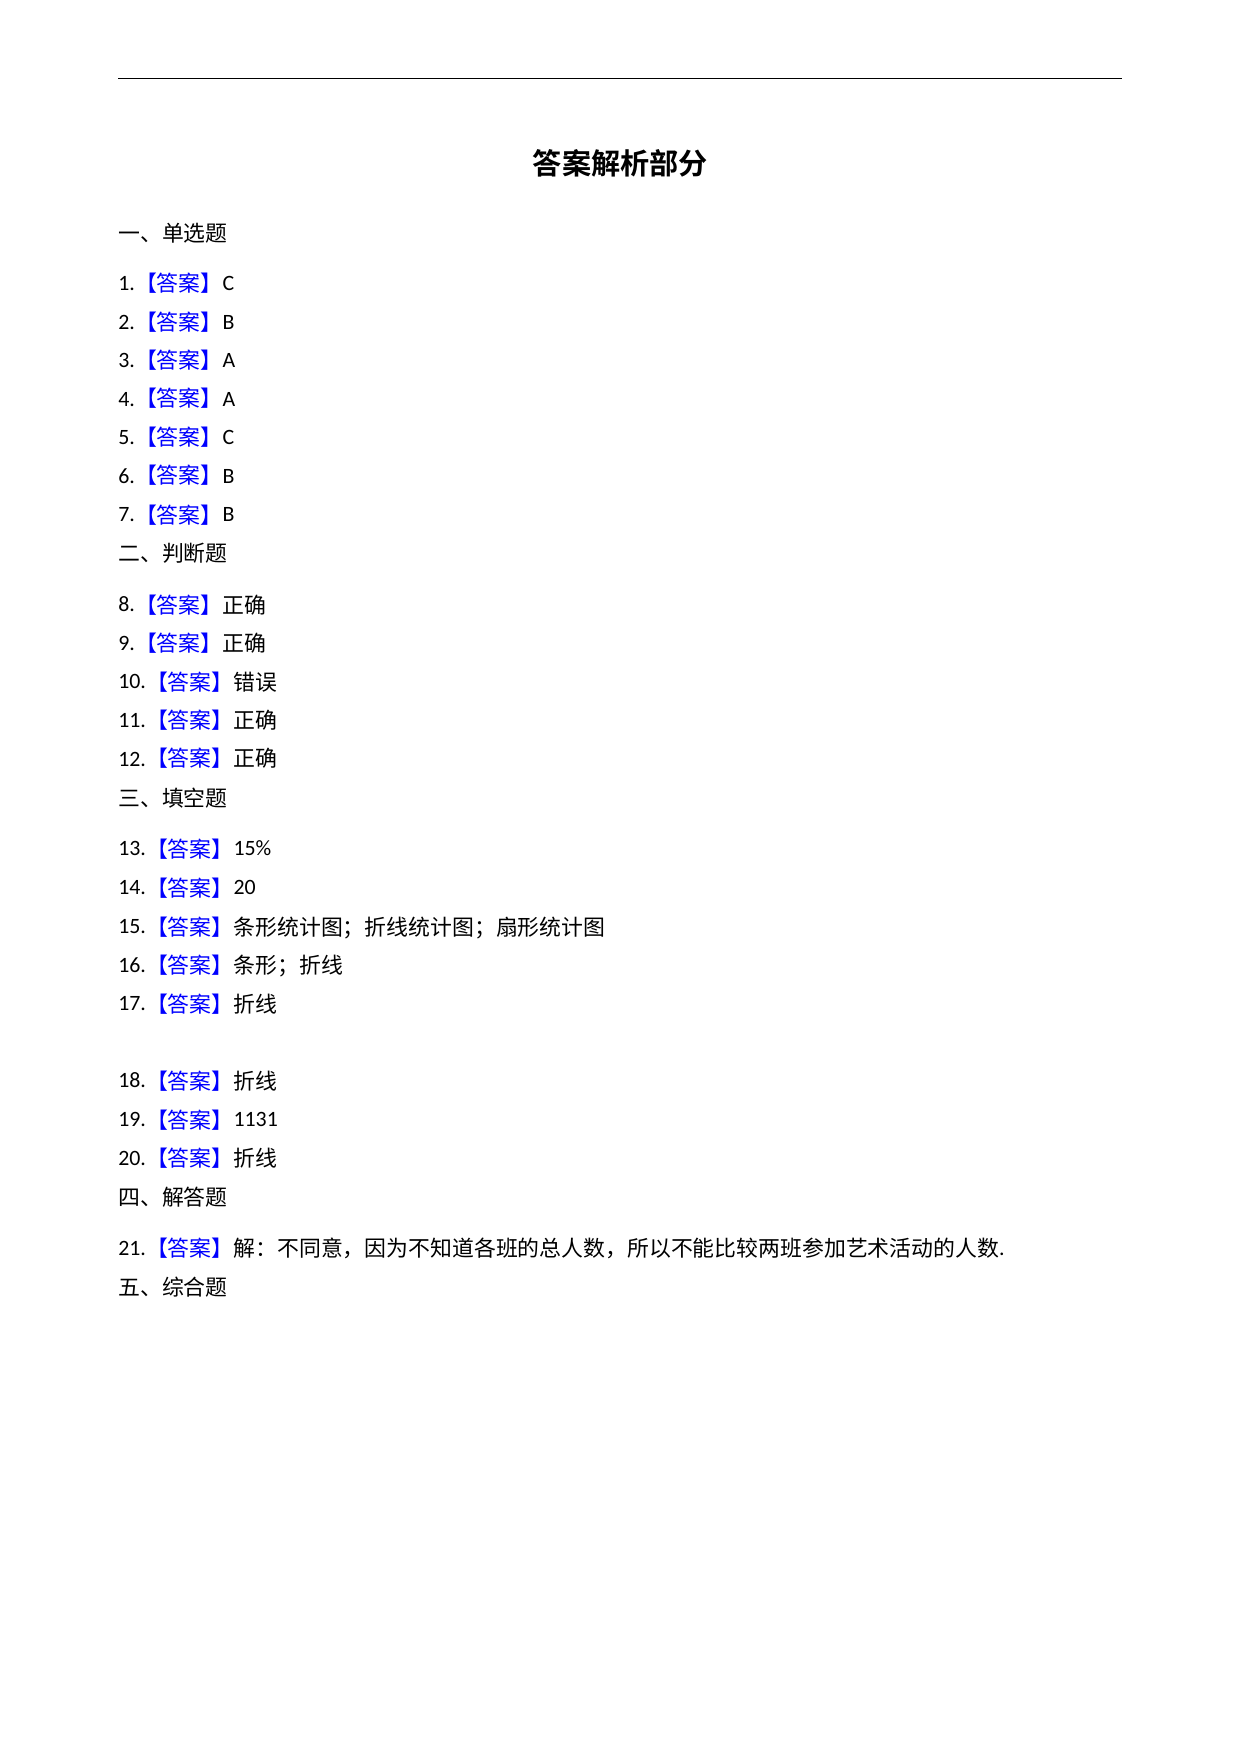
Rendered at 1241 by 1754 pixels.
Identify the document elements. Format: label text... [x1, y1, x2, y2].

text 19.【答案】1131 [118, 1102, 1122, 1135]
text 4.【答案】A [118, 382, 1122, 414]
text 8.【答案】正确 [118, 587, 1122, 620]
text 18.【答案】折线 [118, 1063, 1122, 1096]
text 20.【答案】折线 [118, 1141, 1122, 1173]
text 1.【答案】C [118, 267, 1122, 299]
text 二、判断题 [118, 536, 1122, 568]
text 10.【答案】错误 [118, 665, 1122, 697]
text 五、综合题 [118, 1270, 1122, 1302]
text 16.【答案】条形；折线 [118, 948, 1122, 980]
text 答案解析部分 [118, 129, 1122, 194]
text 21.【答案】解：不同意，因为不知道各班的总人数，所以不能比较两班参加艺术活动的人数. [118, 1231, 1122, 1263]
text 2.【答案】B [118, 305, 1122, 338]
text 17.【答案】折线 [118, 987, 1122, 1058]
text 7.【答案】B [118, 497, 1122, 530]
text 11.【答案】正确 [118, 703, 1122, 736]
text 15.【答案】条形统计图；折线统计图；扇形统计图 [118, 909, 1122, 942]
text 13.【答案】15% [118, 832, 1122, 864]
text 一、单选题 [118, 215, 1122, 248]
text 四、解答题 [118, 1180, 1122, 1212]
text 9.【答案】正确 [118, 626, 1122, 658]
text 12.【答案】正确 [118, 742, 1122, 774]
text 6.【答案】B [118, 459, 1122, 491]
text 3.【答案】A [118, 343, 1122, 376]
text 14.【答案】20 [118, 870, 1122, 903]
text 三、填空题 [118, 780, 1122, 813]
text 5.【答案】C [118, 420, 1122, 453]
